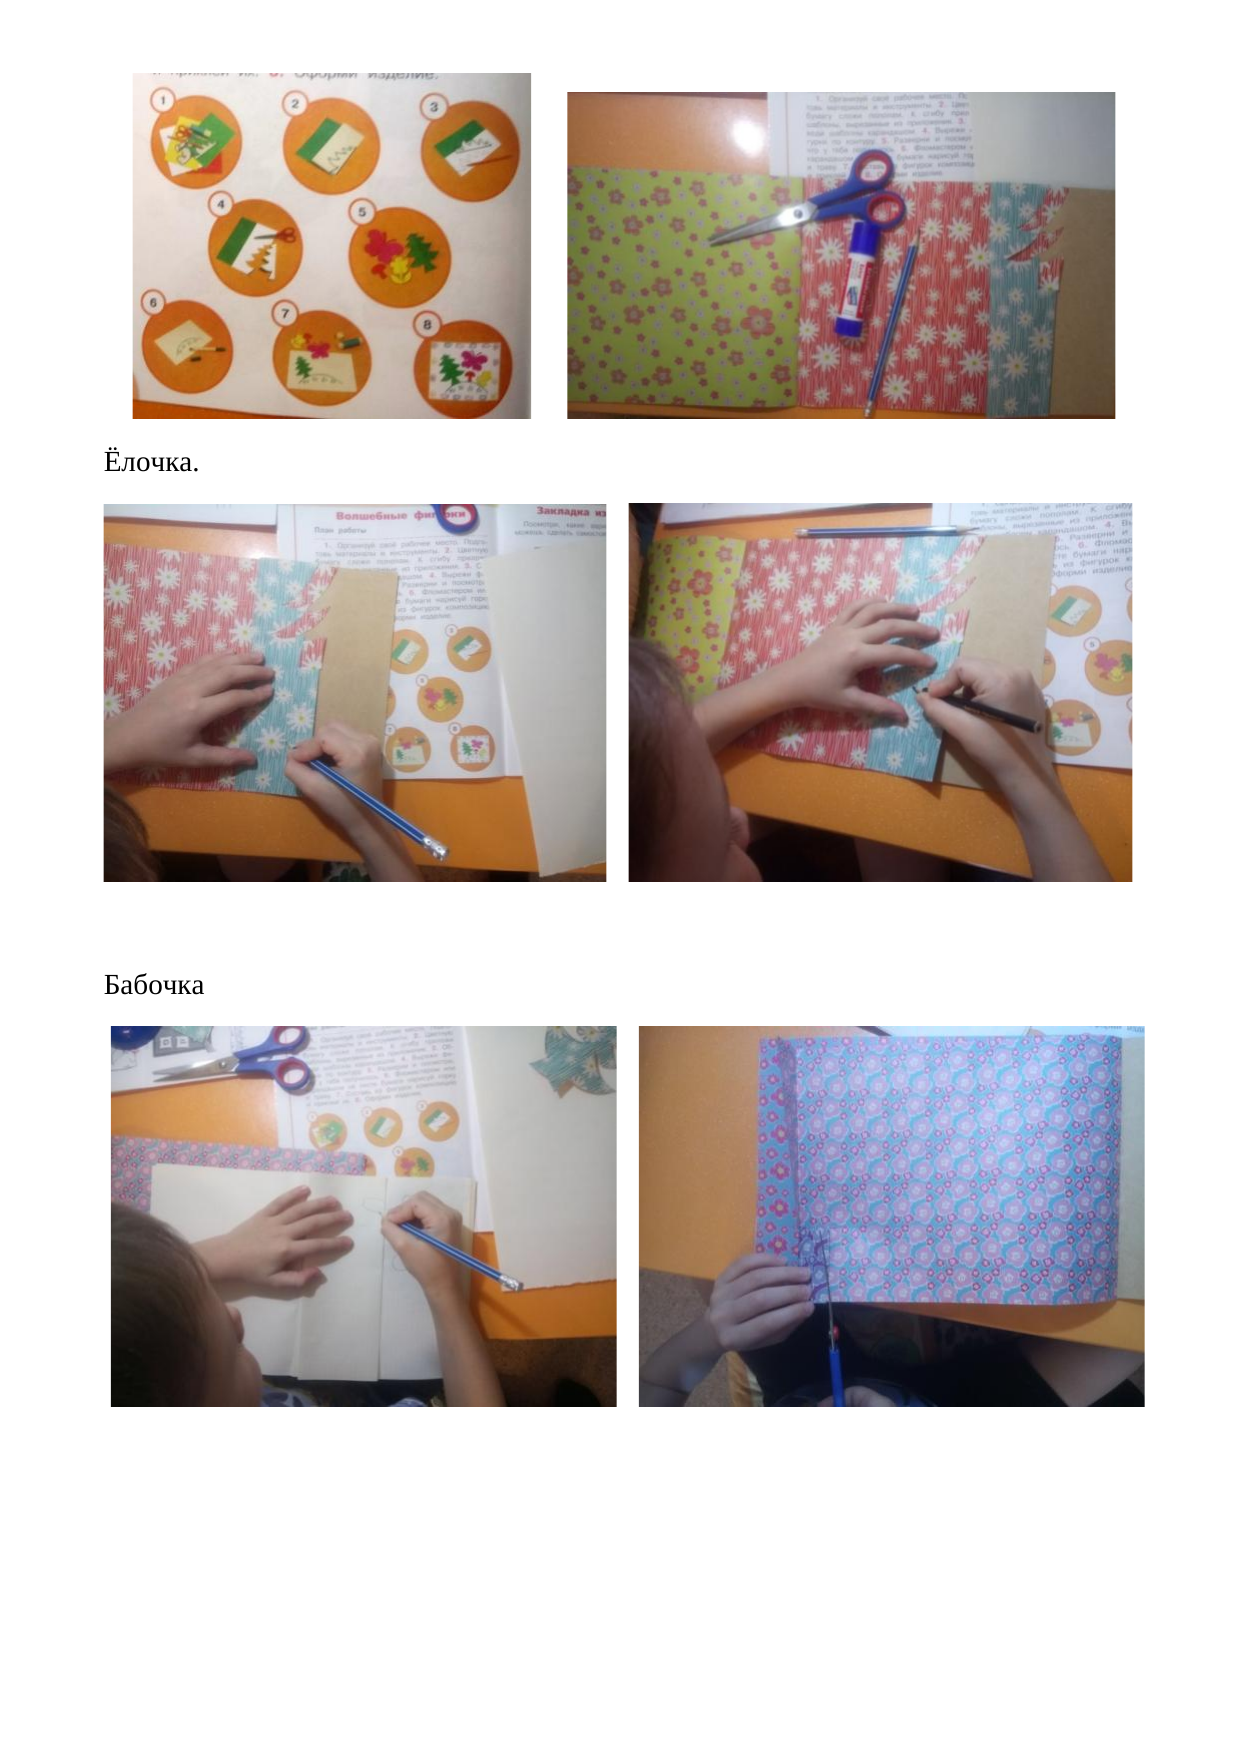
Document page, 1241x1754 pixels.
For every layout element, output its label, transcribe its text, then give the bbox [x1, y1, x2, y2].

picture [103, 504, 607, 882]
picture [638, 1026, 1145, 1407]
picture [132, 73, 532, 419]
text Бабочка [103, 967, 1152, 1001]
picture [567, 92, 1116, 419]
picture [628, 503, 1133, 882]
picture [110, 1026, 617, 1407]
text Ёлочка. [103, 444, 1152, 478]
